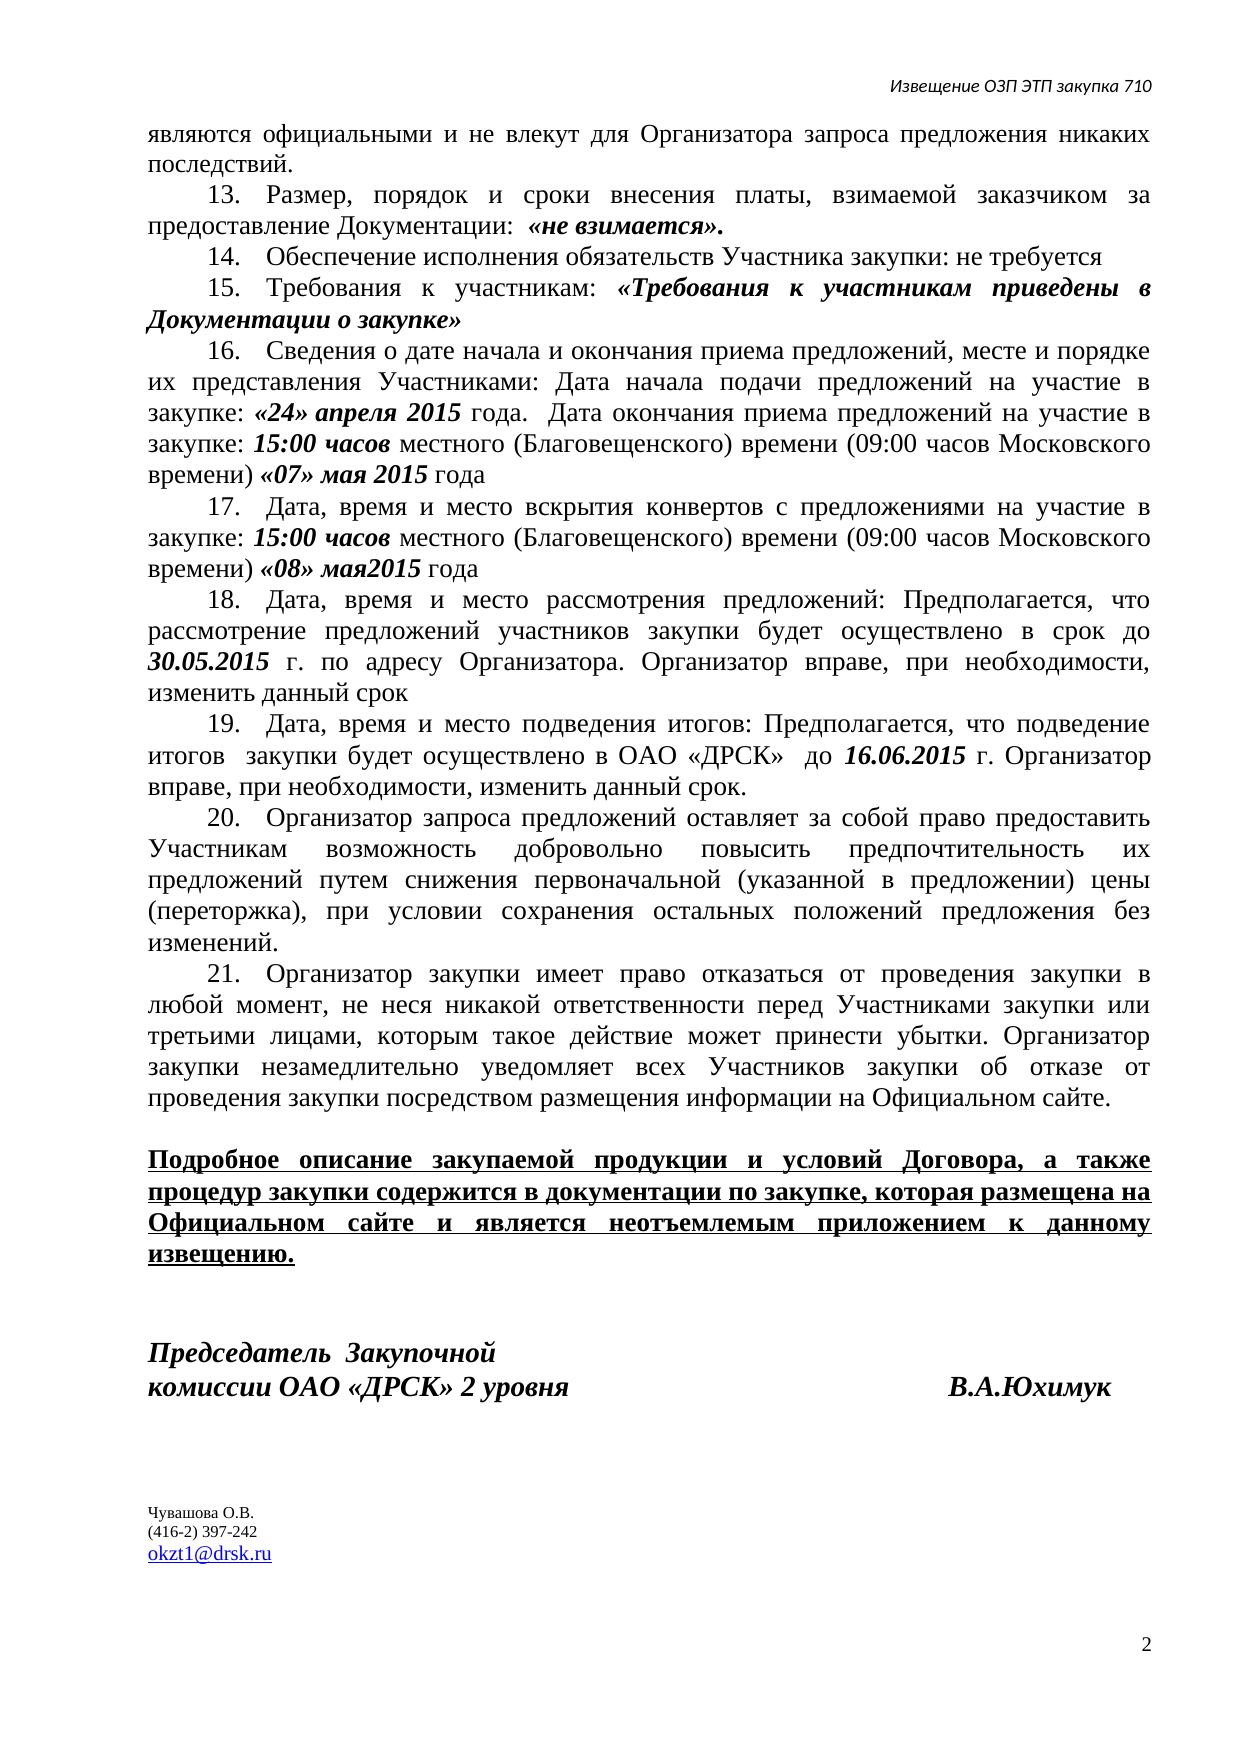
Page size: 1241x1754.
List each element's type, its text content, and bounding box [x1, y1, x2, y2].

text Подробное описание закупаемой продукции и условий Договора, а также процедур закупки содержится в документации по закупке, которая размещена на Официальном сайте и является неотъемлемым приложением к данному извещению. [148, 1203, 1152, 1233]
text (416-2) 397-242 [148, 1522, 1152, 1541]
text комиссии ОАО «ДРСК» 2 уровня В.А.Юхимук [148, 1369, 1152, 1402]
text Председатель Закупочной [148, 1335, 1152, 1369]
list Организатор закупки имеет право отказаться от проведения закупки в любой момент, не неся никакой ответственности перед Участниками закупки или третьими лицами, которым такое действие может принести убытки. Организатор закупки незамедлительно уведомляет всех Участников закупки об отказе от проведения закупки посредством размещения информации на Официальном сайте. [148, 957, 1152, 1112]
list Дата, время и место подведения итогов: Предполагается, что подведение итогов закупки будет осуществлено в ОАО «ДРСК» до 16.06.2015 г. Организатор вправе, при необходимости, изменить данный срок. [148, 708, 1152, 801]
list Размер, порядок и сроки внесения платы, взимаемой заказчиком за предоставление Документации: «не взимается». [148, 178, 1152, 240]
text Чувашова О.В. [148, 1503, 1152, 1522]
text Подробное описание закупаемой продукции и условий Договора, а также процедур закупки содержится в документации по закупке, которая размещена на Официальном сайте и является неотъемлемым приложением к данному извещению. [148, 1144, 1152, 1171]
list Требования к участникам: «Требования к участникам приведены в Документации о закупке» [148, 272, 1152, 334]
text Подробное описание закупаемой продукции и условий Договора, а также процедур закупки содержится в документации по закупке, которая размещена на Официальном сайте и является неотъемлемым приложением к данному извещению. [148, 1234, 1152, 1268]
list Обеспечение исполнения обязательств Участника закупки: не требуется [148, 240, 1152, 272]
list Дата, время и место рассмотрения предложений: Предполагается, что рассмотрение предложений участников закупки будет осуществлено в срок до 30.05.2015 г. по адресу Организатора. Организатор вправе, при необходимости, изменить данный срок [148, 583, 1152, 708]
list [148, 118, 1152, 178]
text Подробное описание закупаемой продукции и условий Договора, а также процедур закупки содержится в документации по закупке, которая размещена на Официальном сайте и является неотъемлемым приложением к данному извещению. [148, 1172, 1152, 1202]
list Организатор запроса предложений оставляет за собой право предоставить Участникам возможность добровольно повысить предпочтительность их предложений путем снижения первоначальной (указанной в предложении) цены (переторжка), при условии сохранения остальных положений предложения без изменений. [148, 801, 1152, 957]
list Сведения о дате начала и окончания приема предложений, месте и порядке их представления Участниками: Дата начала подачи предложений на участие в закупке: «24» апреля 2015 года. Дата окончания приема предложений на участие в закупке: 15:00 часов местного (Благовещенского) времени (09:00 часов Московского времени) «07» мая 2015 года [148, 334, 1152, 489]
list Дата, время и место вскрытия конвертов с предложениями на участие в закупке: 15:00 часов местного (Благовещенского) времени (09:00 часов Московского времени) «08» мая2015 года [148, 489, 1152, 583]
text okzt1@drsk.ru [148, 1541, 1152, 1565]
